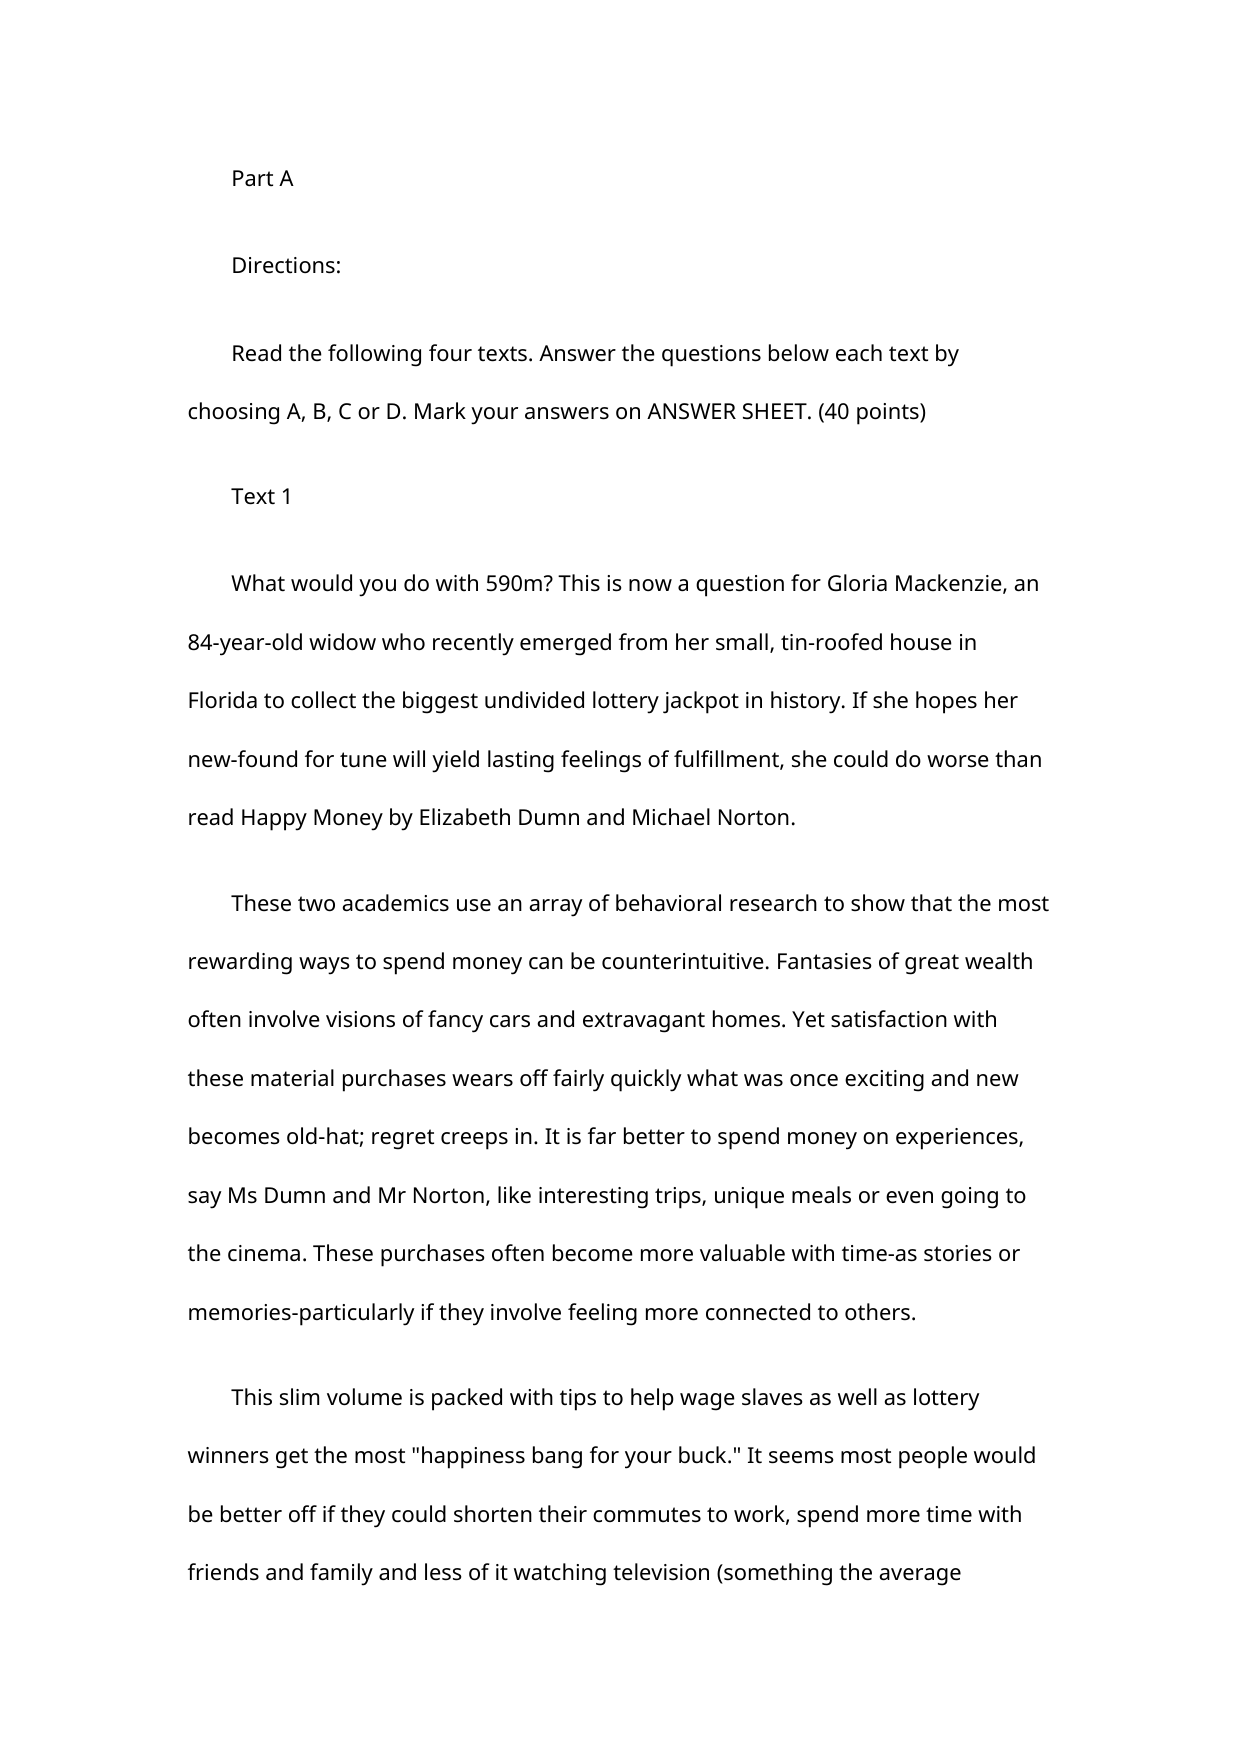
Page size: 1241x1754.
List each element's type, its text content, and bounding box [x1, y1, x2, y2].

text Text 1 [187, 480, 1053, 512]
text Part A [187, 162, 1053, 194]
text Read the following four texts. Answer the questions below each text by choosing A, B, C or D. Mark your answers on ANSWER SHEET. (40 points) [187, 336, 1053, 427]
text Directions: [187, 249, 1053, 282]
text What would you do with 590m? This is now a question for Gloria Mackenzie, an 84-year-old widow who recently emerged from her small, tin-roofed house in to collect the biggest undivided lottery jackpot in history. If she hopes her new-found for tune will yield lasting feelings of fulfillment, she could do worse than read Happy Money by Elizabeth Dumn and Michael Norton. [187, 567, 1053, 833]
text These two academics use an array of behavioral research to show that the most rewarding ways to spend money can be counterintuitive. Fantasies of great wealth often involve visions of fancy cars and extravagant homes. Yet satisfaction with these material purchases wears off fairly quickly what was once exciting and new becomes old-hat; regret creeps in. It is far better to spend money on experiences, say Ms Dumn and Mr Norton, like interesting trips, unique meals or even going to the cinema. These purchases often become more valuable with time-as stories or memories-particularly if they involve feeling more connected to others. [187, 886, 1053, 1328]
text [187, 1381, 1053, 1588]
